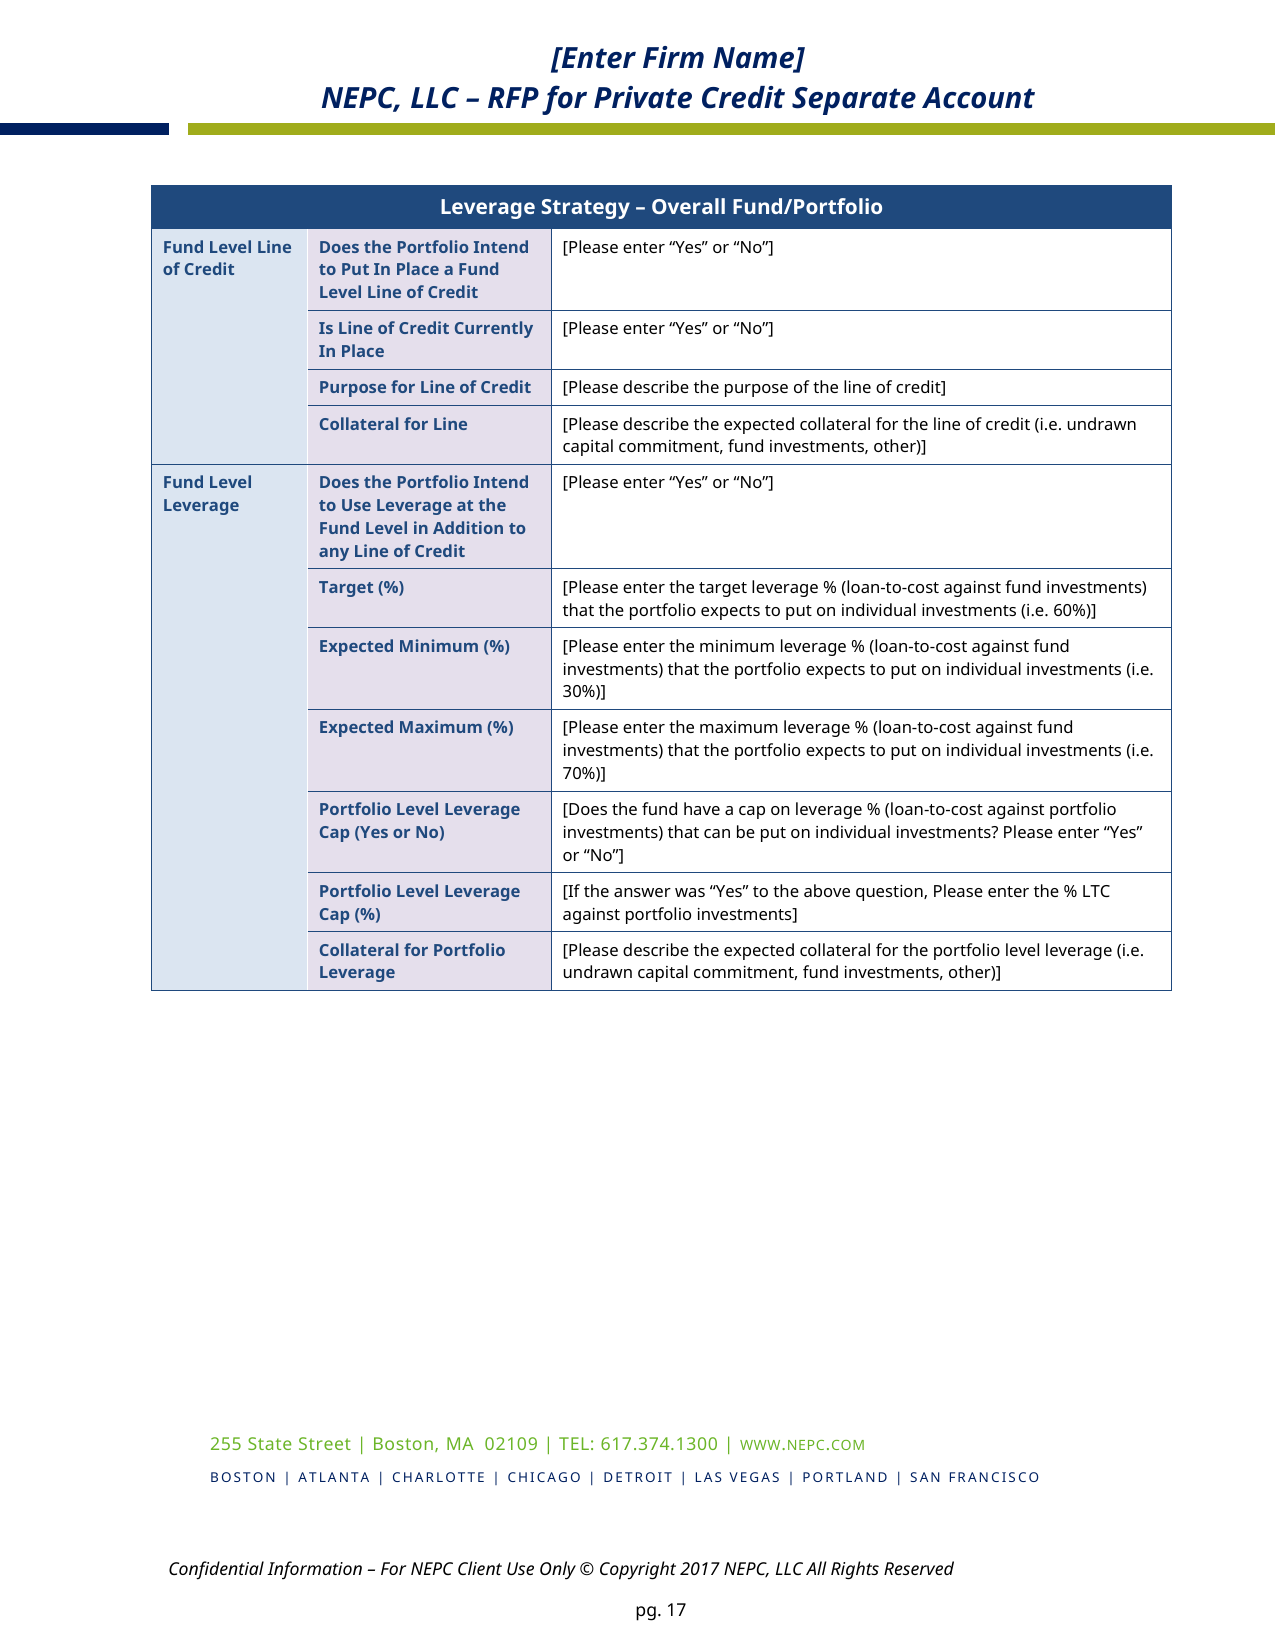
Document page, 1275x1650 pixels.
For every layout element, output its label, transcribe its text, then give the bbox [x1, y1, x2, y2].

table_cell [Please enter the minimum leverage % (loan-to-cost against fund investments) that the portfolio expects to put on individual investments (i.e. 30%)] [552, 628, 1171, 709]
table_cell [Please describe the purpose of the line of credit] [552, 370, 1171, 405]
table_cell Fund Level Leverage [152, 465, 307, 990]
table_cell Target (%) [308, 569, 551, 627]
table_cell [Please enter “Yes” or “No”] [552, 465, 1171, 568]
table_cell Does the Portfolio Intend to Use Leverage at the Fund Level in Addition to any Line of Credit [308, 465, 551, 568]
table_cell Portfolio Level Leverage Cap (Yes or No) [308, 792, 551, 872]
table_cell [Please describe the expected collateral for the portfolio level leverage (i.e. undrawn capital commitment, fund investments, other)] [552, 932, 1171, 990]
table_header Leverage Strategy – Overall Fund/Portfolio [152, 186, 1171, 227]
table_cell [Please enter the target leverage % (loan-to-cost against fund investments) that the portfolio expects to put on individual investments (i.e. 60%)] [552, 569, 1171, 627]
table_cell [If the answer was “Yes” to the above question, Please enter the % LTC against portfolio investments] [552, 873, 1171, 931]
table_header Does the Portfolio Intend to Put In Place a Fund Level Line of Credit [308, 229, 551, 310]
table_cell Purpose for Line of Credit [308, 370, 551, 405]
table_cell Expected Maximum (%) [308, 710, 551, 791]
table_header Fund Level Line of Credit [152, 229, 307, 464]
table_cell [Please describe the expected collateral for the line of credit (i.e. undrawn capital commitment, fund investments, other)] [552, 406, 1171, 464]
table_cell Expected Minimum (%) [308, 628, 551, 709]
table_cell Collateral for Portfolio Leverage [308, 932, 551, 990]
table_header [Please enter “Yes” or “No”] [552, 229, 1171, 310]
table_cell [Does the fund have a cap on leverage % (loan-to-cost against portfolio investments) that can be put on individual investments? Please enter “Yes” or “No”] [552, 792, 1171, 872]
table_cell Is Line of Credit Currently In Place [308, 311, 551, 369]
table_cell [Please enter the maximum leverage % (loan-to-cost against fund investments) that the portfolio expects to put on individual investments (i.e. 70%)] [552, 710, 1171, 791]
table_cell Portfolio Level Leverage Cap (%) [308, 873, 551, 931]
table_cell [Please enter “Yes” or “No”] [552, 311, 1171, 369]
table_cell Collateral for Line [308, 406, 551, 464]
